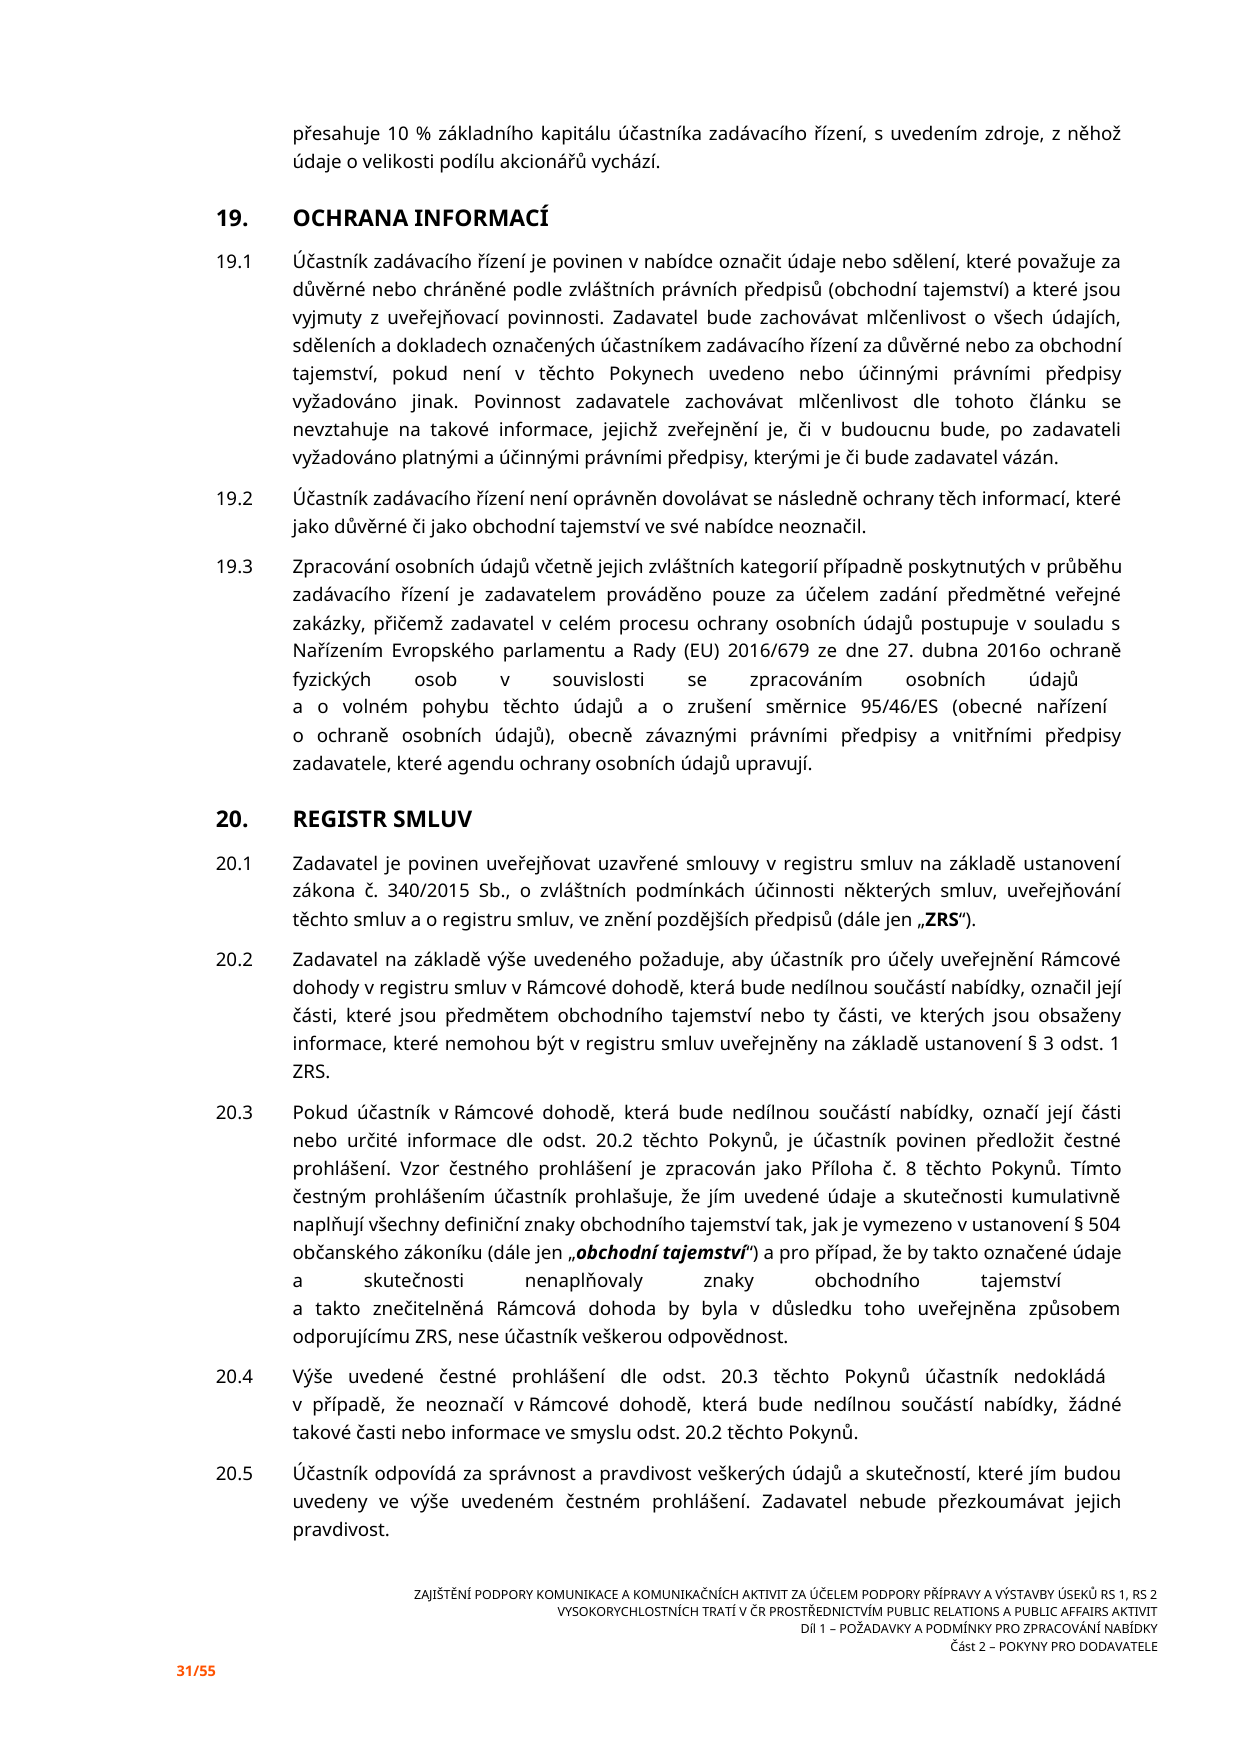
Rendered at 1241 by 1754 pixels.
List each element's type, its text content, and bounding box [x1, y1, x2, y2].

text Pokud účastník v Rámcové dohodě, která bude nedílnou součástí nabídky, označí její části nebo určité informace dle odst. 20.2 těchto Pokynů, je účastník povinen předložit čestné prohlášení. Vzor čestného prohlášení je zpracován jako Příloha č. 8 těchto Pokynů. Tímto čestným prohlášením účastník prohlašuje, že jím uvedené údaje a skutečnosti kumulativně naplňují všechny definiční znaky obchodního tajemství tak, jak je vymezeno v ustanovení § 504 občanského zákoníku (dále jen „obchodní tajemství“) a pro případ, že by takto označené údaje a skutečnosti nenaplňovaly znaky obchodního tajemství a takto znečitelněná Rámcová dohoda by byla v důsledku toho uveřejněna způsobem odporujícímu ZRS, nese účastník veškerou odpovědnost. [216, 1099, 1122, 1349]
text OCHRANA INFORMACÍ [216, 202, 1122, 233]
text Zadavatel na základě výše uvedeného požaduje, aby účastník pro účely uveřejnění Rámcové dohody v registru smluv v Rámcové dohodě, která bude nedílnou součástí nabídky, označil její části, které jsou předmětem obchodního tajemství nebo ty části, ve kterých jsou obsaženy informace, které nemohou být v registru smluv uveřejněny na základě ustanovení § 3 odst. 1 ZRS. [216, 946, 1122, 1084]
text REGISTR SMLUV [216, 803, 1122, 834]
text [216, 121, 1122, 174]
text Výše uvedené čestné prohlášení dle odst. 20.3 těchto Pokynů účastník nedokládá v případě, že neoznačí v Rámcové dohodě, která bude nedílnou součástí nabídky, žádné takové časti nebo informace ve smyslu odst. 20.2 těchto Pokynů. [216, 1364, 1122, 1445]
text Zadavatel je povinen uveřejňovat uzavřené smlouvy v registru smluv na základě ustanovení zákona č. 340/2015 Sb., o zvláštních podmínkách účinnosti některých smluv, uveřejňování těchto smluv a o registru smluv, ve znění pozdějších předpisů (dále jen „ZRS“). [216, 850, 1122, 931]
text Účastník odpovídá za správnost a pravdivost veškerých údajů a skutečností, které jím budou uvedeny ve výše uvedeném čestném prohlášení. Zadavatel nebude přezkoumávat jejich pravdivost. [216, 1460, 1122, 1542]
text Zpracování osobních údajů včetně jejich zvláštních kategorií případně poskytnutých v průběhu zadávacího řízení je zadavatelem prováděno pouze za účelem zadání předmětné veřejné zakázky, přičemž zadavatel v celém procesu ochrany osobních údajů postupuje v souladu s Nařízením Evropského parlamentu a Rady (EU) 2016/679 ze dne 27. dubna 2016o ochraně fyzických osob v souvislosti se zpracováním osobních údajů a o volném pohybu těchto údajů a o zrušení směrnice 95/46/ES (obecné nařízení o ochraně osobních údajů), obecně závaznými právními předpisy a vnitřními předpisy zadavatele, které agendu ochrany osobních údajů upravují. [216, 554, 1122, 775]
text Účastník zadávacího řízení není oprávněn dovolávat se následně ochrany těch informací, které jako důvěrné či jako obchodní tajemství ve své nabídce neoznačil. [216, 485, 1122, 539]
text Účastník zadávacího řízení je povinen v nabídce označit údaje nebo sdělení, které považuje za důvěrné nebo chráněné podle zvláštních právních předpisů (obchodní tajemství) a které jsou vyjmuty z uveřejňovací povinnosti. Zadavatel bude zachovávat mlčenlivost o všech údajích, sděleních a dokladech označených účastníkem zadávacího řízení za důvěrné nebo za obchodní tajemství, pokud není v těchto Pokynech uvedeno nebo účinnými právními předpisy vyžadováno jinak. Povinnost zadavatele zachovávat mlčenlivost dle tohoto článku se nevztahuje na takové informace, jejichž zveřejnění je, či v budoucnu bude, po zadavateli vyžadováno platnými a účinnými právními předpisy, kterými je či bude zadavatel vázán. [216, 248, 1122, 470]
